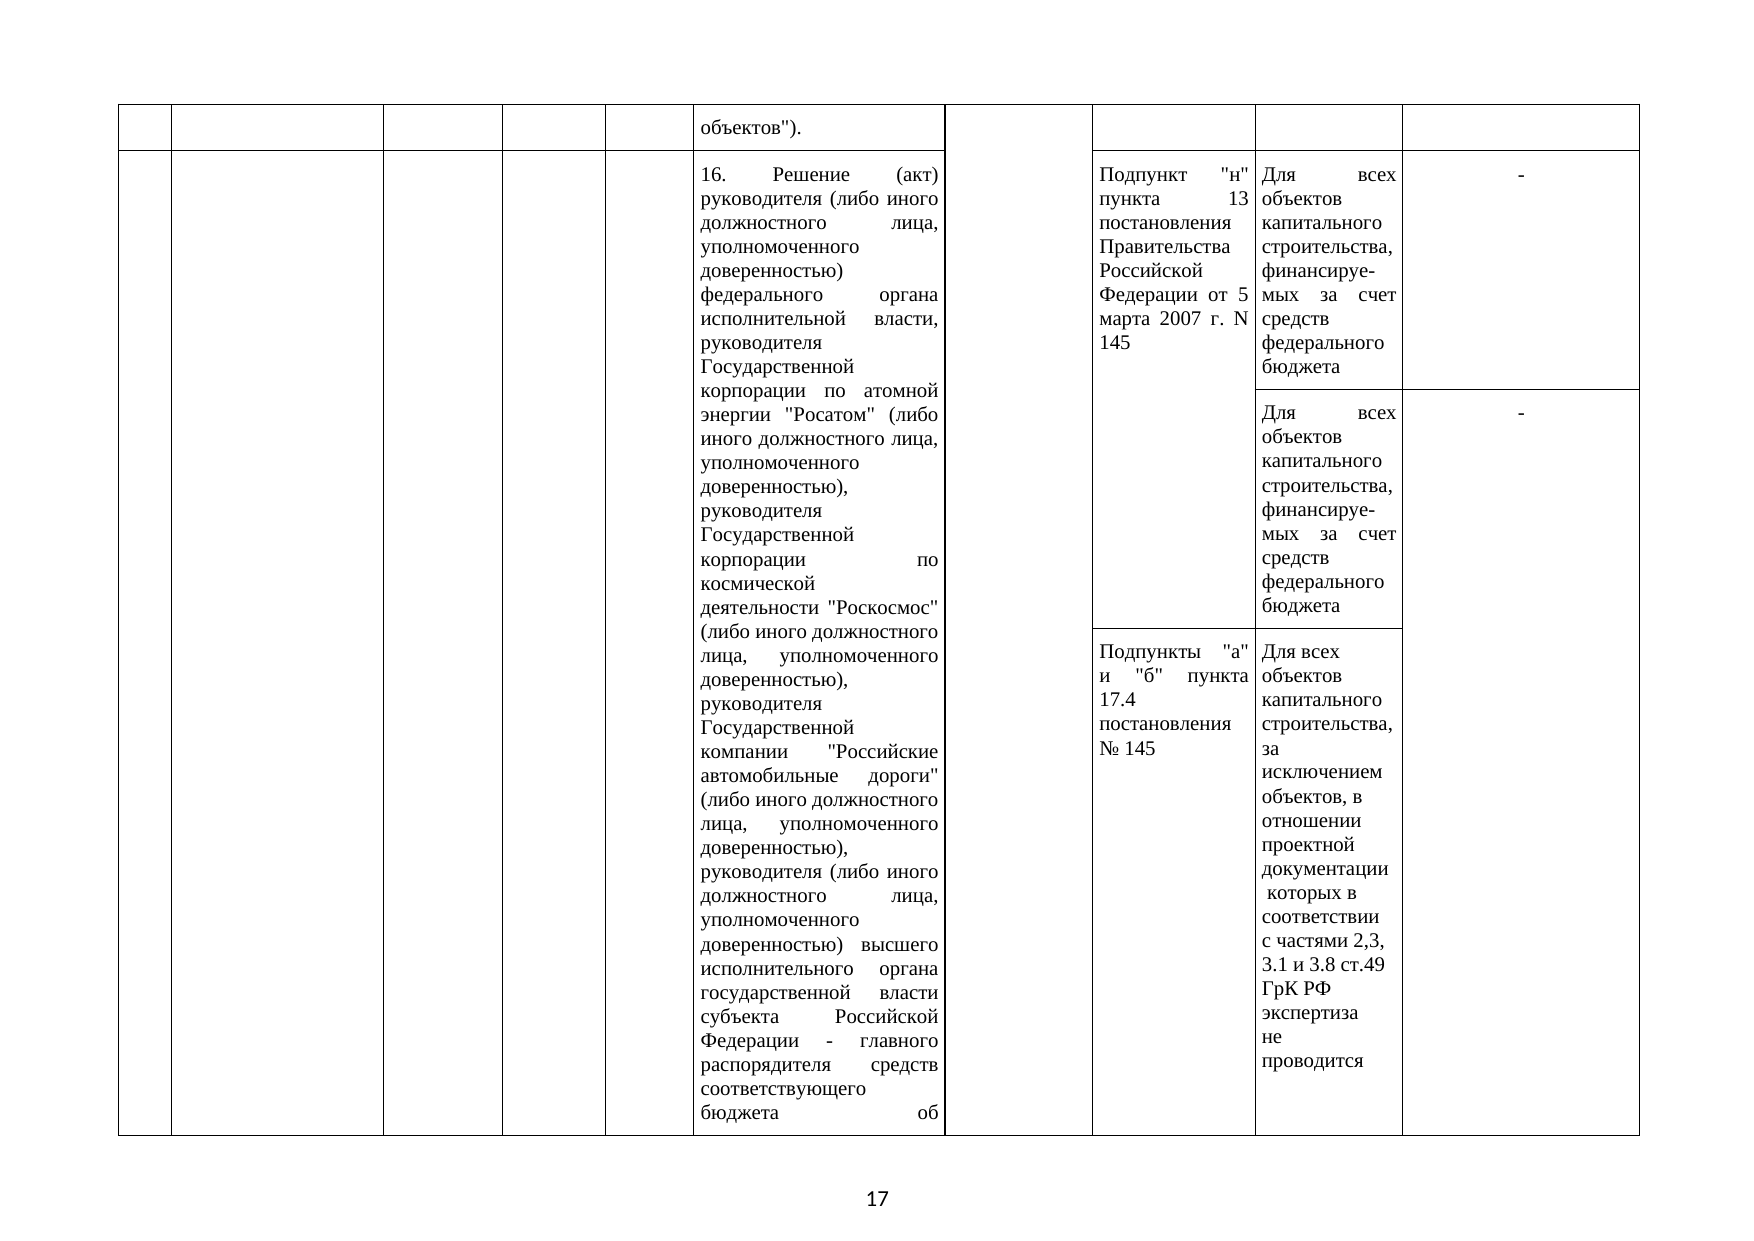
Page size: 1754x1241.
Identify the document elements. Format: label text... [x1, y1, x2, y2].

table_cell [119, 151, 171, 1134]
table_cell [606, 105, 693, 150]
table_cell - [1403, 105, 1639, 150]
table_cell Подпункт "н" пункта 13 постановления Правительства Российской Федерации от 5 марта 2007 г. N 145 [1093, 151, 1255, 627]
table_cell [1093, 105, 1255, 150]
table_cell [503, 151, 605, 1134]
table_cell 16. Решение (акт) руководителя (либо иного должностного лица, уполномоченного доверенностью) федерального органа исполнительной власти, руководителя Государственной корпорации по атомной энергии "Росатом" (либо иного должностного лица, уполномоченного доверенностью), руководителя Государственной корпорации по космической деятельности "Роскосмос" (либо иного должностного лица, уполномоченного доверенностью), руководителя Государственной компании "Российские автомобильные дороги" (либо иного должностного лица, уполномоченного доверенностью), руководителя (либо иного должностного лица, уполномоченного доверенностью) высшего исполнительного органа государственной власти субъекта Российской Федерации - главного распорядителя средств соответствующего бюджета об осуществлении строительства, реконструкции объекта капитального строительства по этапам, предусматривающее распределение сметной стоимости строительства, реконструкции объекта капитального строительства и его мощности по этапам строительства и подтверждающее, что общая сметная стоимость строительства, реконструкции объекта по всем этапам не превысит установленную предполагаемую (предельную) стоимость строительства объекта при сохранении общей мощности объекта капитального строительства, либо в случае подготовки проектной документации в отношении отдельного этапа строительства, реконструкции объекта капитального строительства, строительство, реконструкция которого осуществляется за счет средств государственных компаний и корпораций, - указанное решение (акт) руководителя (либо иного должностного лица, уполномоченного доверенностью) государственной компании и корпорации. [694, 151, 944, 1134]
table_cell Для всех объектов капитального строительства, финансируе-мых за счет средств федерального бюджета [1256, 390, 1402, 627]
table_cell [503, 105, 605, 150]
table_cell - [1403, 390, 1639, 1134]
table_cell [172, 105, 383, 150]
table_cell Для всех объектов капитального строительства, финансируе-мых за счет средств федерального бюджета [1256, 151, 1402, 389]
table_cell [119, 105, 171, 150]
table_cell [384, 151, 502, 1134]
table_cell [1256, 629, 1402, 1134]
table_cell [1256, 105, 1402, 150]
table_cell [1093, 629, 1255, 1134]
table_cell [606, 151, 693, 1134]
table_cell - [1403, 151, 1639, 389]
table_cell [694, 105, 944, 150]
table_cell [172, 151, 383, 1134]
table_cell [384, 105, 502, 150]
